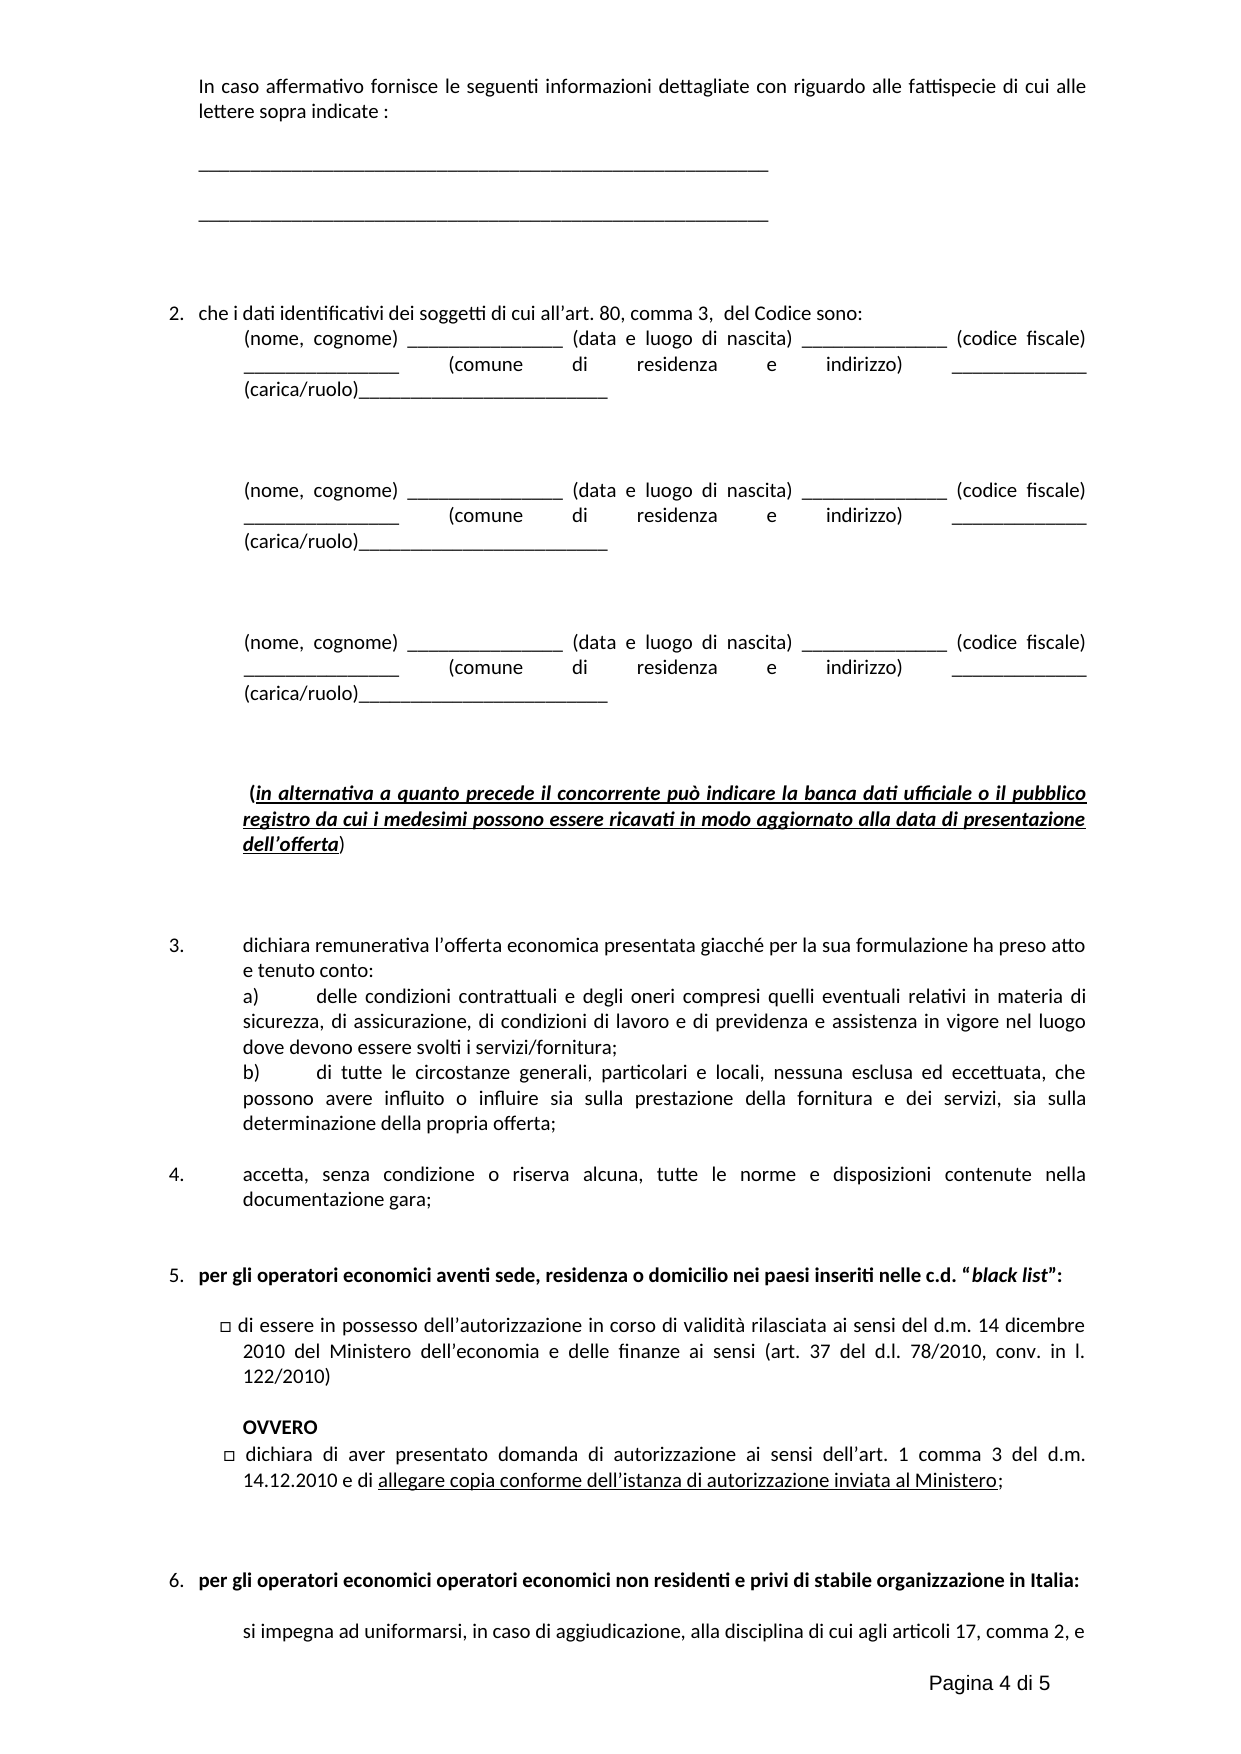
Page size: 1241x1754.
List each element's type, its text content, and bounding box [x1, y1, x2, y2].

text (nome, cognome) _______________ (data e luogo di nascita) ______________ (codice fiscale) _______________ (comune di residenza e indirizzo) _____________ (carica/ruolo)________________________ [244, 477, 1087, 553]
text (in alternativa a quanto precede il concorrente può indicare la banca dati ufficiale o il pubblico registro da cui i medesimi possono essere ricavati in modo aggiornato alla data di presentazione dell’offerta) [243, 781, 1087, 857]
list dichiara remunerativa l’offerta economica presentata giacché per la sua formulazione ha preso atto e tenuto conto: [169, 932, 1087, 983]
list per gli operatori economici operatori economici non residenti e privi di stabile organizzazione in Italia: [169, 1568, 1087, 1593]
list che i dati identificativi dei soggetti di cui all’art. 80, comma 3, del Codice sono: [169, 300, 1087, 326]
subtitle OVVERO [243, 1414, 1087, 1439]
text □ dichiara di aver presentato domanda di autorizzazione ai sensi dell’art. 1 comma 3 del d.m. 14.12.2010 e di allegare copia conforme dell’istanza di autorizzazione inviata al Ministero; [213, 1441, 1087, 1492]
text (nome, cognome) _______________ (data e luogo di nascita) ______________ (codice fiscale) _______________ (comune di residenza e indirizzo) _____________ (carica/ruolo)________________________ [244, 326, 1087, 402]
list per gli operatori economici aventi sede, residenza o domicilio nei paesi inseriti nelle c.d. “black list”: [169, 1262, 1087, 1288]
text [243, 1618, 1087, 1643]
list b) di tutte le circostanze generali, particolari e locali, nessuna esclusa ed eccettuata, che possono avere influito o influire sia sulla prestazione della fornitura e dei servizi, sia sulla determinazione della propria offerta; [243, 1059, 1087, 1136]
text _______________________________________________________ [198, 149, 1087, 174]
text _______________________________________________________ [198, 199, 1087, 225]
text (nome, cognome) _______________ (data e luogo di nascita) ______________ (codice fiscale) _______________ (comune di residenza e indirizzo) _____________ (carica/ruolo)________________________ [244, 629, 1087, 705]
list a) delle condizioni contrattuali e degli oneri compresi quelli eventuali relativi in materia di sicurezza, di assicurazione, di condizioni di lavoro e di previdenza e assistenza in vigore nel luogo dove devono essere svolti i servizi/fornitura; [243, 983, 1087, 1059]
list accetta, senza condizione o riserva alcuna, tutte le norme e disposizioni contenute nella documentazione gara; [169, 1161, 1087, 1212]
text □ di essere in possesso dell’autorizzazione in corso di validità rilasciata ai sensi del d.m. 14 dicembre 2010 del Ministero dell’economia e delle finanze ai sensi (art. 37 del d.l. 78/2010, conv. in l. 122/2010) [213, 1313, 1087, 1389]
text In caso affermativo fornisce le seguenti informazioni dettagliate con riguardo alle fattispecie di cui alle lettere sopra indicate : [198, 73, 1087, 124]
